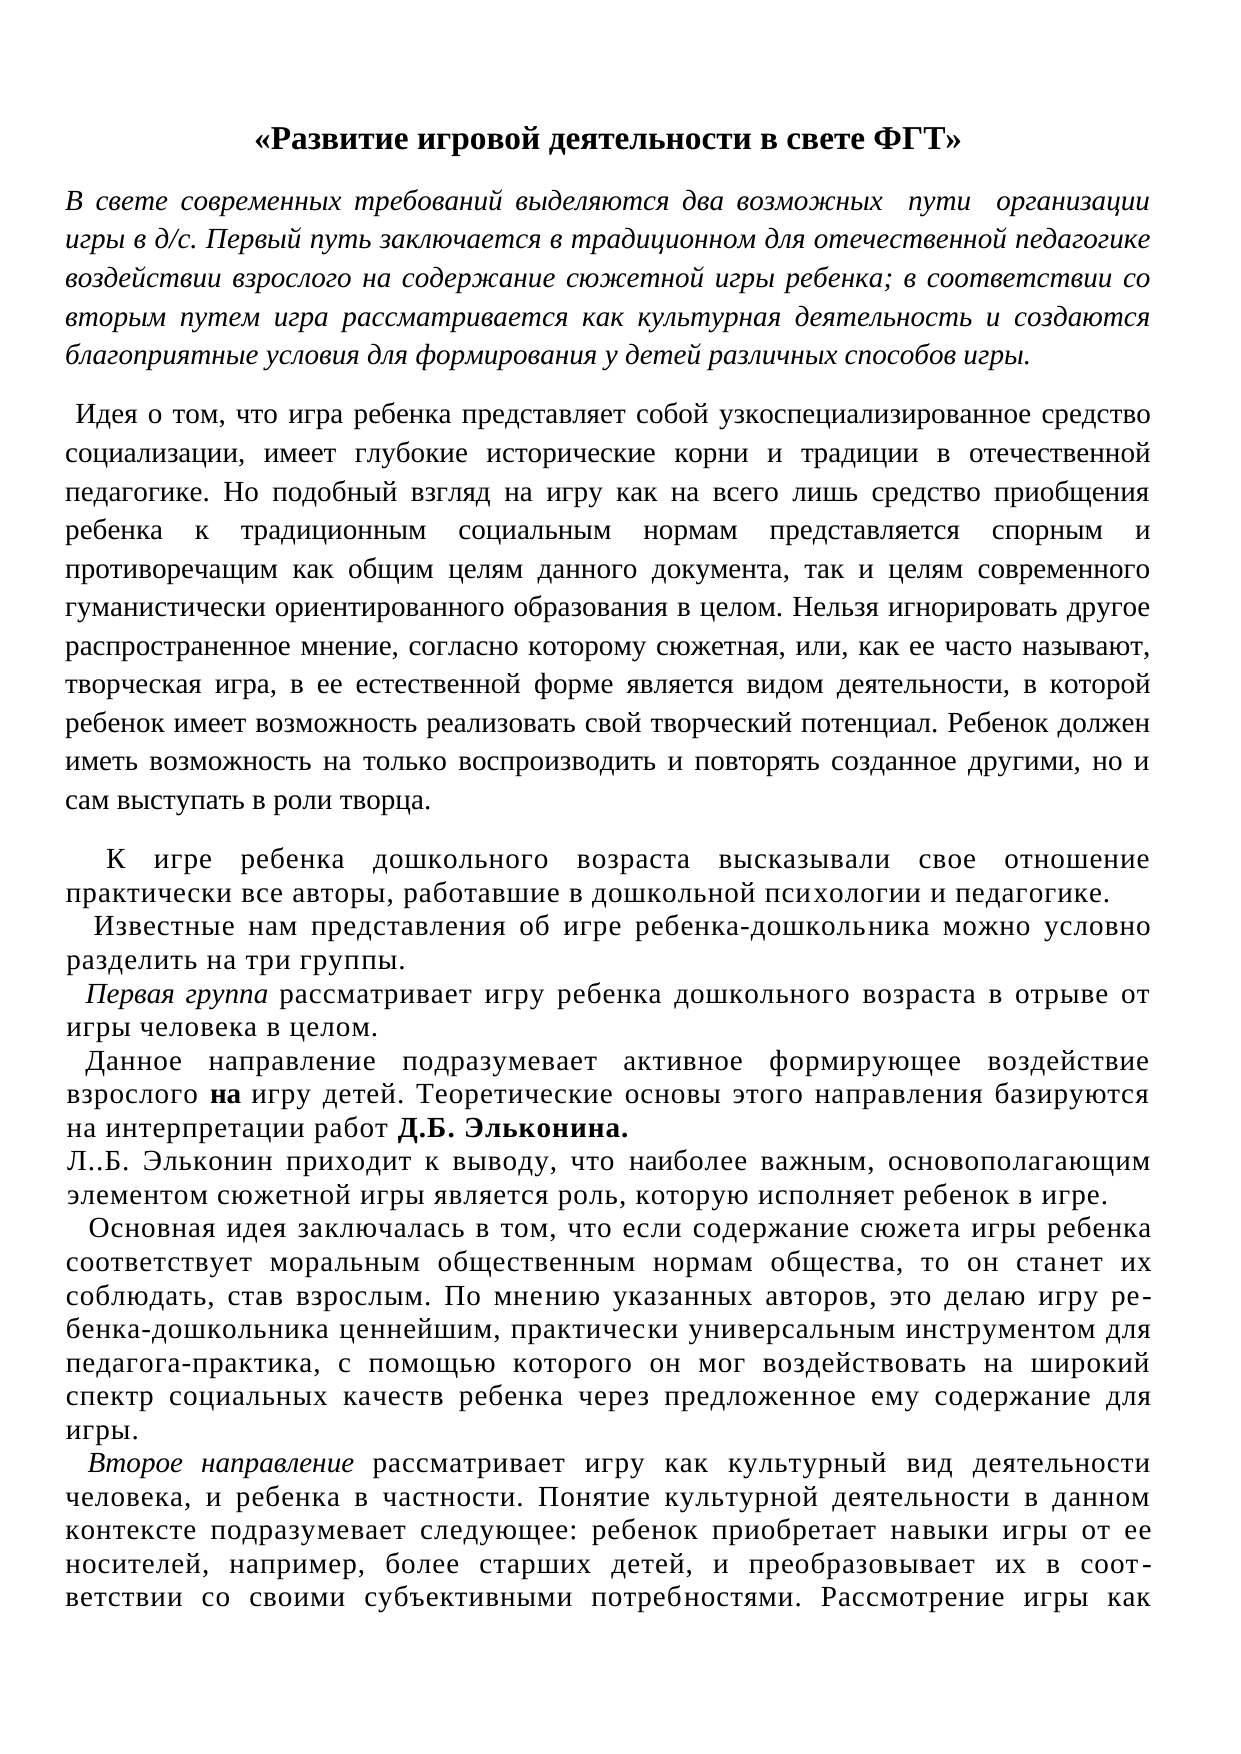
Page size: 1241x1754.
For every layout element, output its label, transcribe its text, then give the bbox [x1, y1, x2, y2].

text Основная идея заключалась в том, что если содержание сюжета игры ребенка соответствует моральным общественным нормам общества, то он станет их соблюдать, став взрослым. По мнению указанных авторов, это делаю игру ребенка-дошкольника ценнейшим, практически универсальным инструментом для педагога-практика, с помощью которого он мог воздействовать на широкий спектр социальных качеств ребенка через предложенное ему содержание для игры. [66, 1211, 1152, 1445]
text Первая группа рассматривает игру ребенка дошкольного возраста в отрыве от игры человека в целом. [66, 976, 1151, 1043]
text Идея о том, что игра ребенка представляет собой узкоспециализированное средство социализации, имеет глубокие исторические корни и традиции в отечественной педагогике. Но подобный взгляд на игру как на всего лишь средство приобщения ребенка к традиционным социальным нормам представляется спорным и противоречащим как общим целям данного документа, так и целям современного гуманистически ориентированного образования в целом. Нельзя игнорировать другое распространенное мнение, согласно которому сюжетная, или, как ее часто называют, творческая игра, в ее естественной форме является видом деятельности, в которой ребенок имеет возможность реализовать свой творческий потенциал. Ребенок должен иметь возможность на только воспроизводить и повторять созданное другими, но и сам выступать в роли творца. [65, 397, 1152, 816]
text Л..Б. Эльконин приходит к выводу, что наиболее важным, основополагающим элементом сюжетной игры является роль, которую исполняет ребенок в игре. [67, 1143, 1151, 1211]
text Известные нам представления об игре ребенка-дошкольника можно условно разделить на три группы. [66, 908, 1151, 976]
text «Развитие игровой деятельности в свете ФГТ» [65, 118, 1152, 156]
text К игре ребенка дошкольного возраста высказывали свое отношение практически все авторы, работавшие в дошкольной психологии и педагогике. [66, 841, 1151, 908]
text Данное направление подразумевает активное формирующее воздействие взрослого на игру детей. Теоретические основы этого направления базируются на интерпретации работ Д.Б. Эльконина. [66, 1043, 1151, 1143]
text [65, 1445, 1152, 1613]
text В свете современных требований выделяются два возможных пути организации игры в д/с. Первый путь заключается в традиционном для отечественной педагогике воздействии взрослого на содержание сюжетной игры ребенка; в соответствии со вторым путем игра рассматривается как культурная деятельность и создаются благоприятные условия для формирования у детей различных способов игры. [65, 183, 1152, 371]
